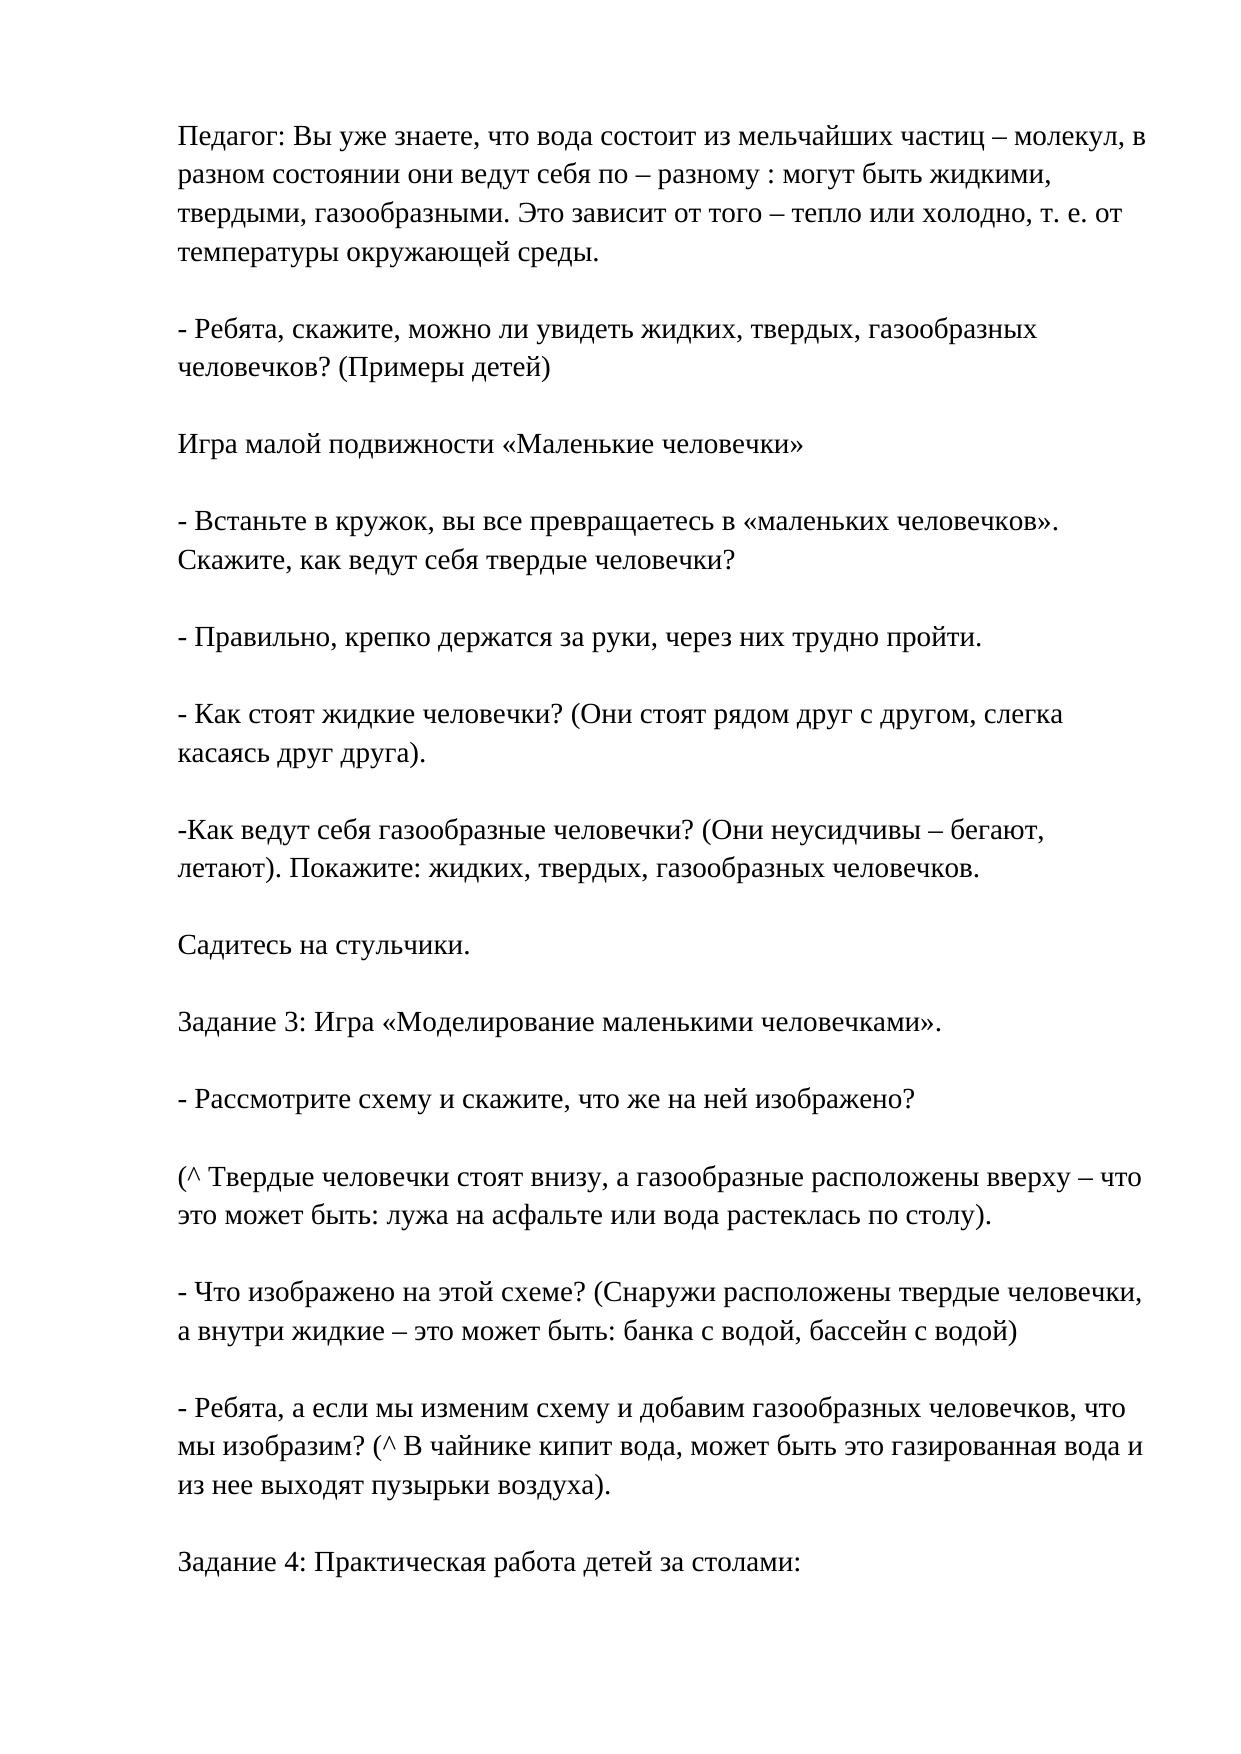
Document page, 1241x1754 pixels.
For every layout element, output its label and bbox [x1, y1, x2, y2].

text [177, 118, 1152, 1616]
